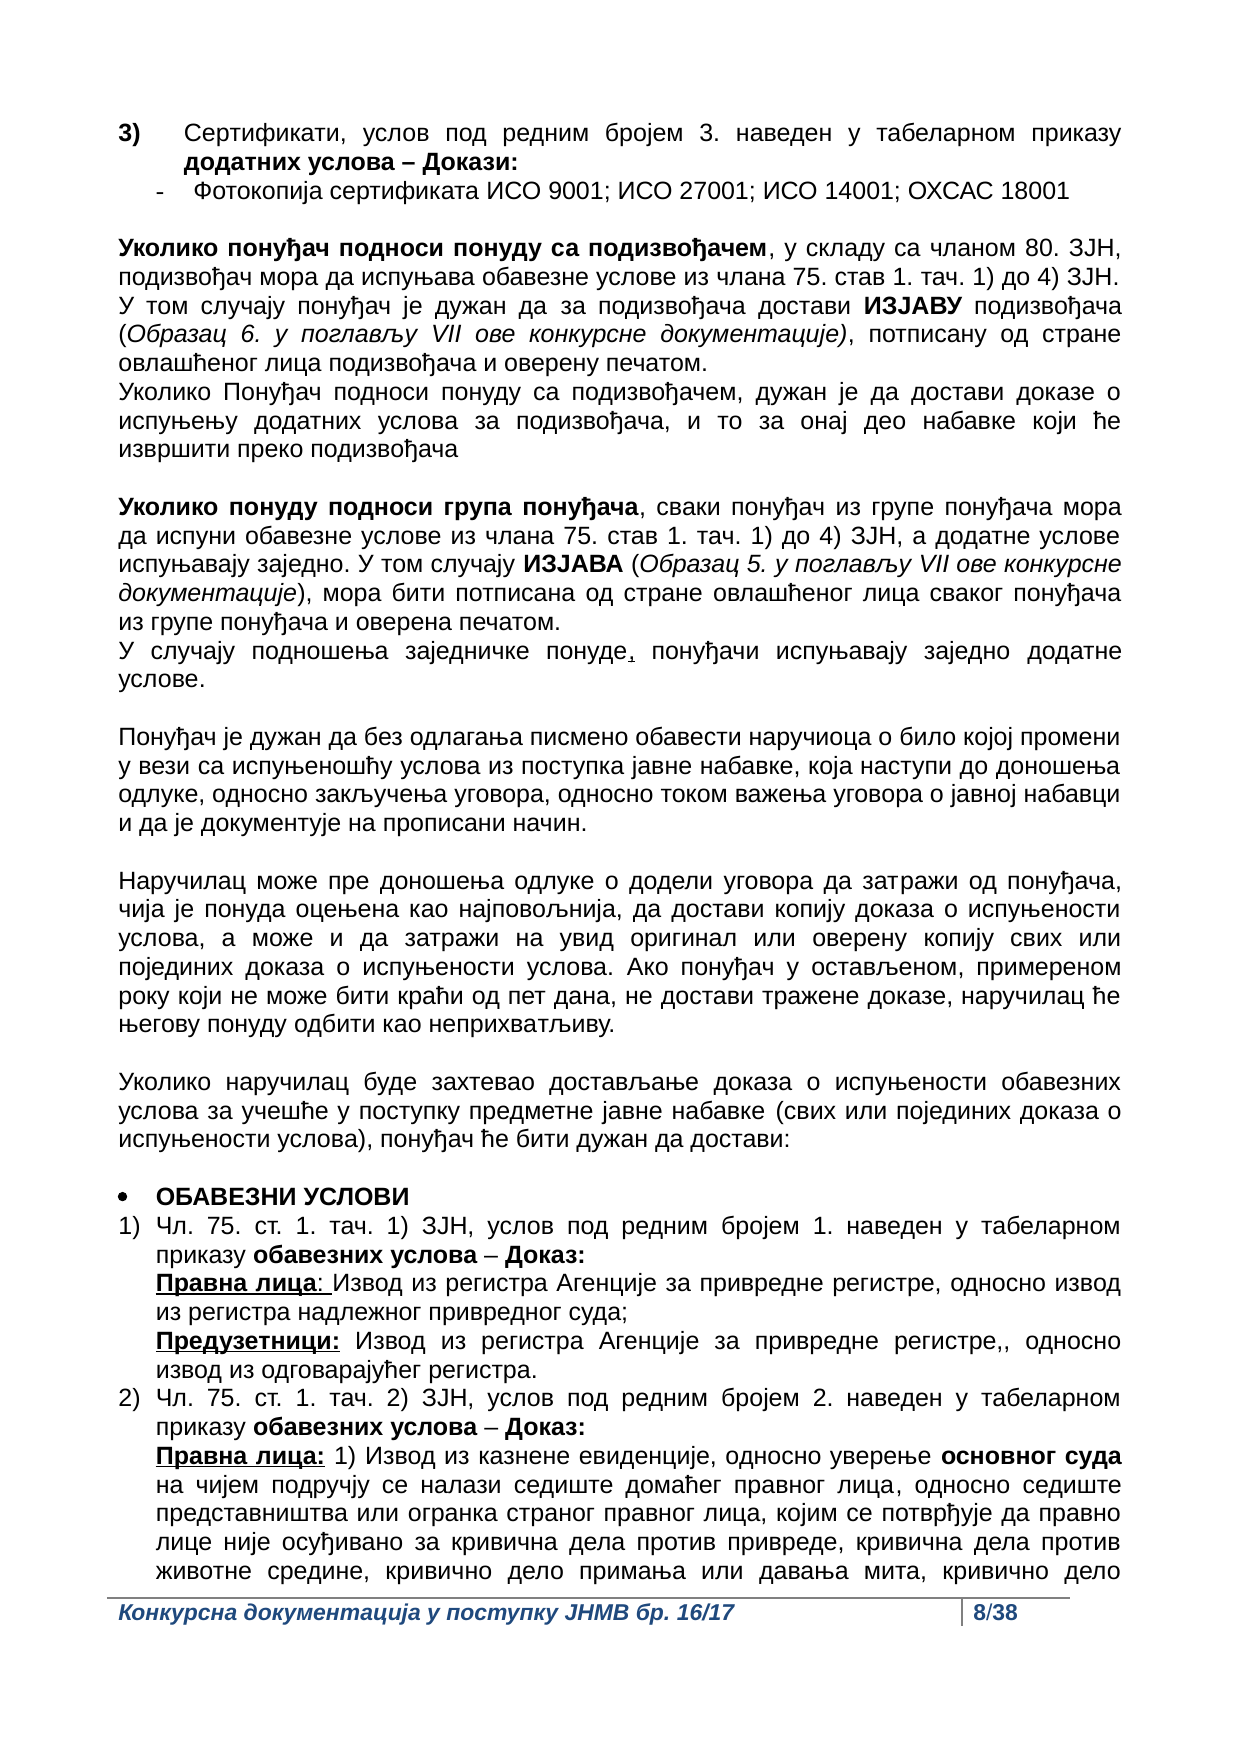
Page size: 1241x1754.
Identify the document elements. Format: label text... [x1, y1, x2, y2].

list Фотокопија сертификата ИСО 9001; ИСО 27001; ИСО 14001; ОХСАС 18001 [156, 176, 1122, 204]
text Уколико понуду подноси група понуђача, сваки понуђач из групе понуђача мора да испуни обавезне услове из члана 75. став 1. тач. 1) до 4) ЗЈН, а додатне услове испуњавају заједно. У том случају ИЗЈАВА (Образац 5. у поглављу VII ове конкурсне документације), мора бити потписана од стране овлашћеног лица сваког понуђача из групе понуђача и оверена печатом. [118, 492, 1122, 636]
text У случају подношења заједничке понуде, понуђачи испуњавају заједно додатне услове. [118, 636, 1122, 693]
list Чл. 75. ст. 1. тач. 2) ЗЈН, услов под редним бројем 2. наведен у табеларном приказу обавезних услова – Доказ: [118, 1383, 1122, 1441]
list Чл. 75. ст. 1. тач. 1) ЗЈН, услов под редним бројем 1. наведен у табеларном приказу обавезних услова – Доказ: [118, 1211, 1122, 1268]
list Правна лица: Извод из регистра Агенције за привредне регистре, односно извод из регистра надлежног привредног суда; [156, 1268, 1122, 1326]
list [156, 1441, 1122, 1584]
text Уколико понуђач подноси понуду са подизвођачем, у складу са чланом 80. ЗЈН, подизвођач мора да испуњава обавезне услове из члана 75. став 1. тач. 1) до 4) ЗЈН. У том случају понуђач је дужан да за подизвођача достави ИЗЈАВУ подизвођача (Образац 6. у поглављу VII ове конкурсне документације), потписану од стране овлашћеног лица подизвођача и оверену печатом. [118, 233, 1122, 377]
text Наручилац може пре доношења одлуке о додели уговора да затражи од понуђача, чија је понуда оцењена као најповољнија, да достави копију доказа о испуњености услова, а може и да затражи на увид оригинал или оверену копију свих или појединих доказа о испуњености услова. Ако понуђач у остављеном, примереном року који не може бити краћи од пет дана, не достави тражене доказе, наручилац ће његову понуду одбити као неприхватљиву. [118, 866, 1122, 1038]
list ОБАВЕЗНИ УСЛОВИ [118, 1182, 1122, 1211]
text Уколико наручилац буде захтевао достављање доказа о испуњености обавезних услова за учешће у поступку предметне јавне набавке (свих или појединих доказа о испуњености услова), понуђач ће бити дужан да достави: [118, 1067, 1122, 1153]
text Уколико Понуђач подноси понуду са подизвођачем, дужан је да достави доказе о испуњењу додатних услова за подизвођача, и то за онај део набавке који ће извршити преко подизвођача [118, 377, 1122, 463]
text Понуђач је дужан да без одлагања писмено обавести наручиоца о било којој промени у вези са испуњеношћу услова из поступка јавне набавке, која наступи до доношења одлуке, односно закључења уговора, односно током важења уговора о јавној набавци и да је документује на прописани начин. [118, 722, 1122, 837]
list Предузетници: Извод из регистра Агенције за привредне регистре,, односно извод из одговарајућег регистра. [156, 1326, 1122, 1383]
list Сертификати, услов под редним бројем 3. наведен у табеларном приказу додатних услова – Докази: [118, 118, 1122, 176]
